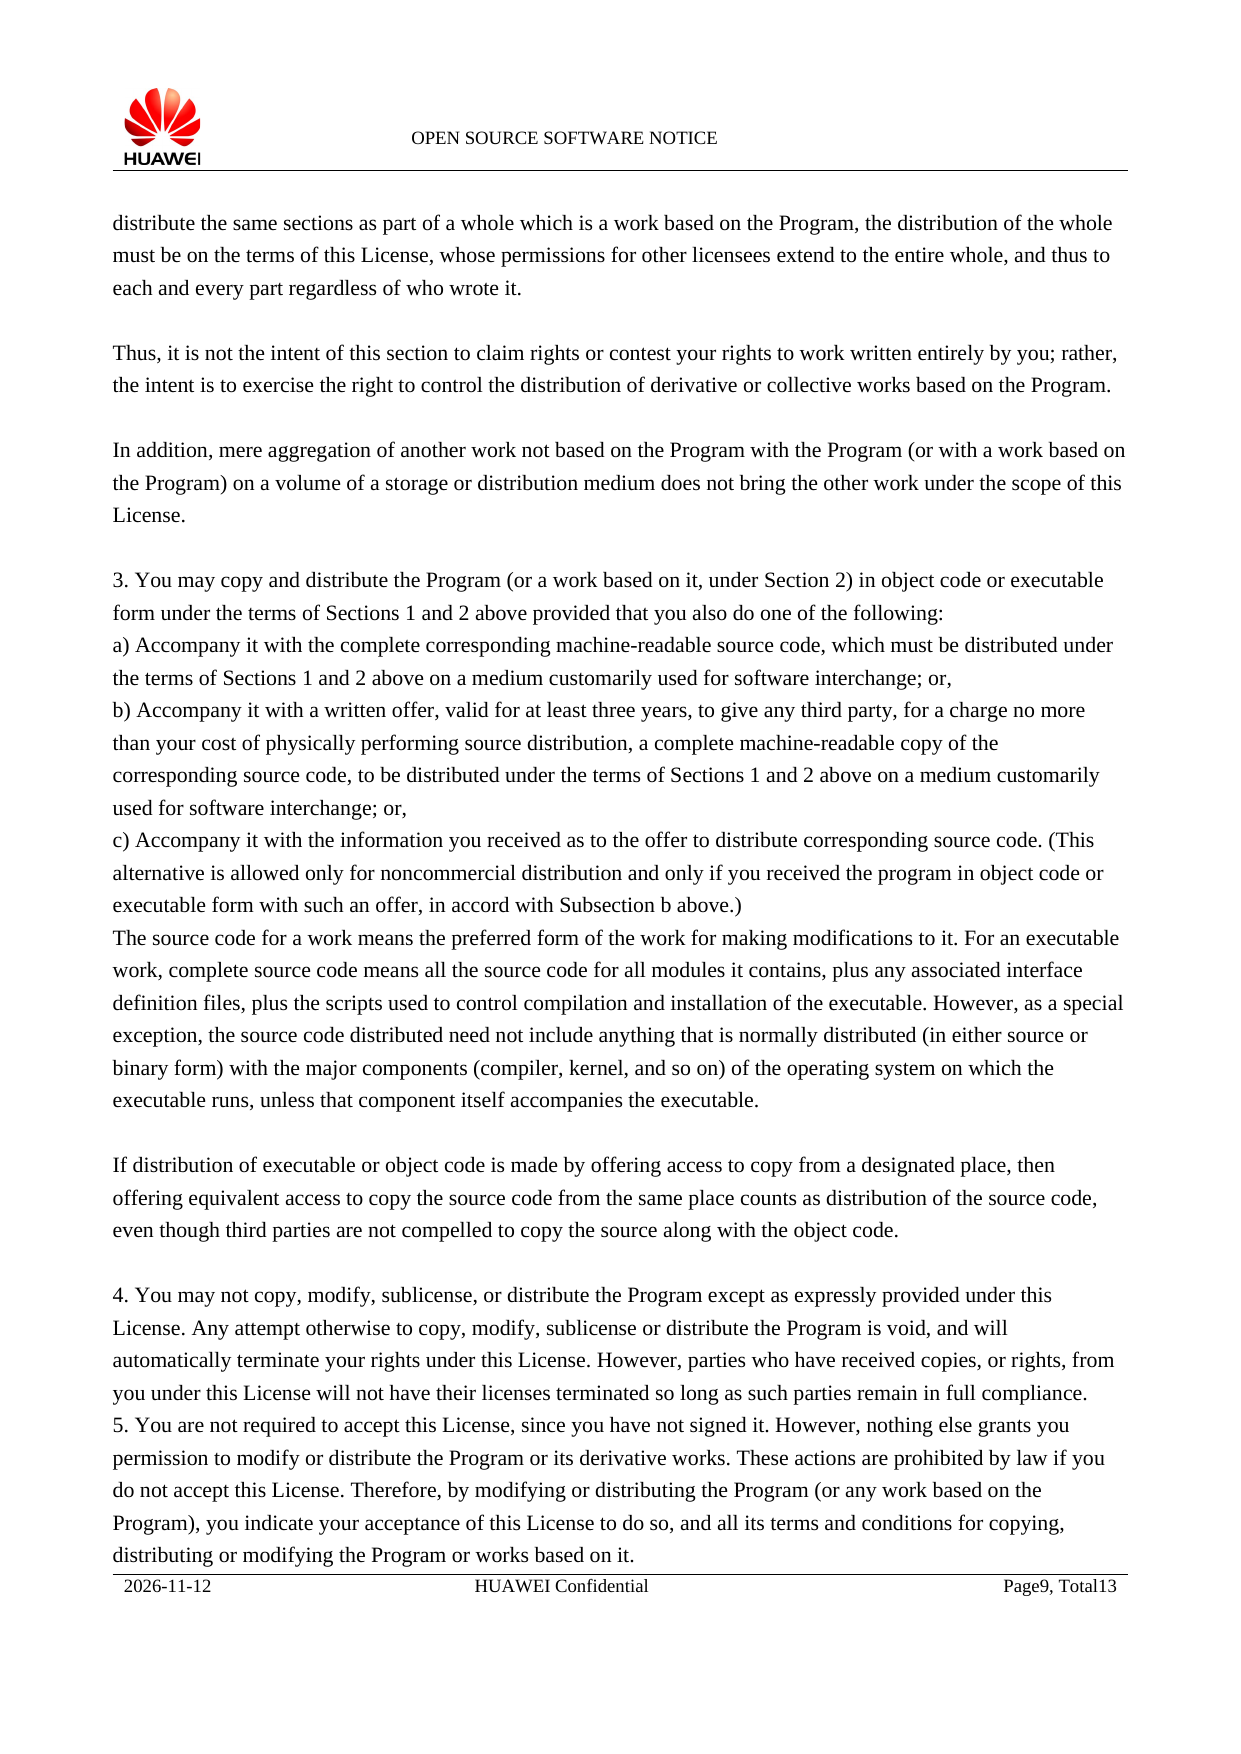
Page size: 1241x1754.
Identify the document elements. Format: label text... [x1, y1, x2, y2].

picture [124, 88, 201, 165]
